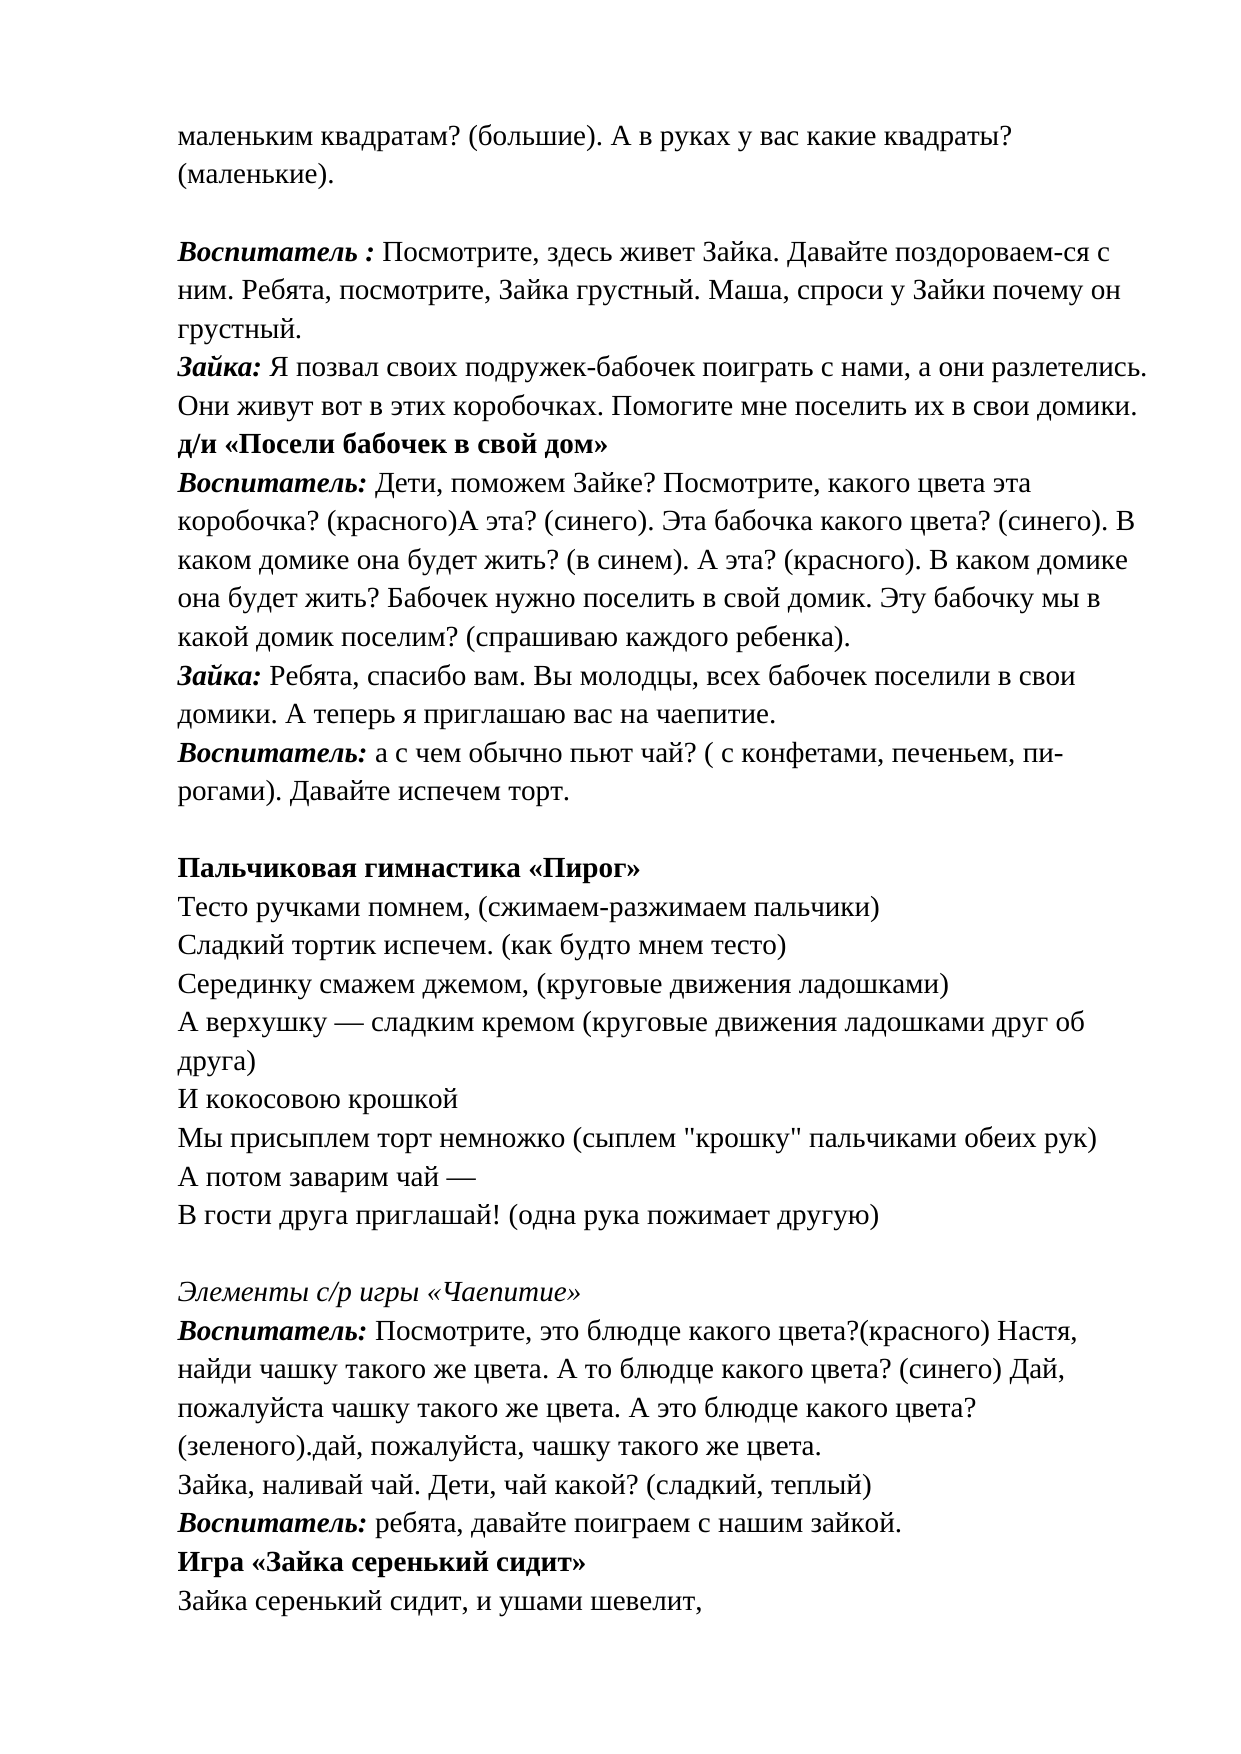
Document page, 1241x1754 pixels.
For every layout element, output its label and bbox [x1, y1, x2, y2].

text [177, 118, 1152, 1616]
